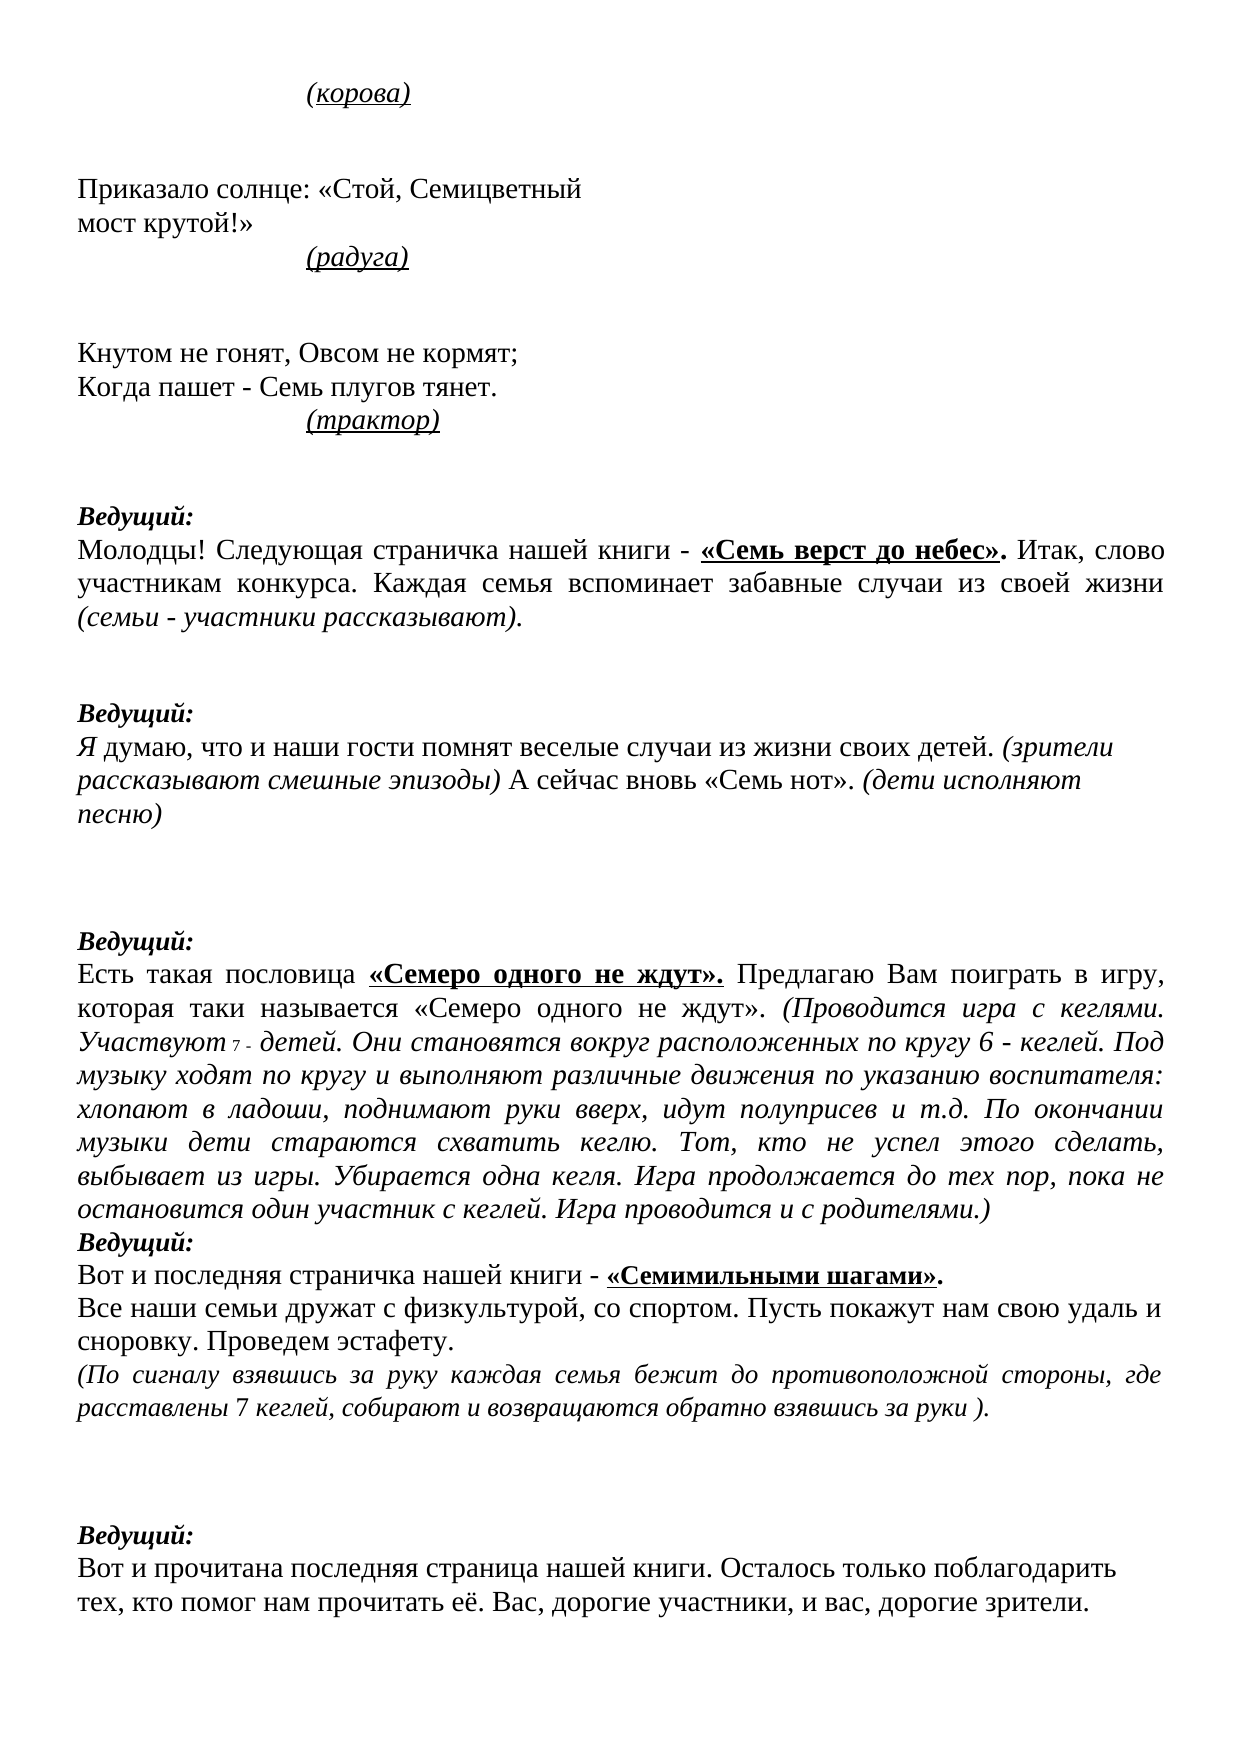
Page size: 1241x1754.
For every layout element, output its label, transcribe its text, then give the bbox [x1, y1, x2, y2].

text (трактор) [306, 403, 1165, 436]
text Вот и последняя страничка нашей книги - «Семимильными шагами». [77, 1258, 1165, 1291]
text Ведущий: [77, 499, 1165, 532]
text (корова) [306, 75, 1165, 109]
text Приказало солнце: «Стой, Семицветный мост крутой!» [77, 171, 588, 239]
text Есть такая пословица «Семеро одного не ждут». Предлагаю Вам поиграть в игру, которая таки называется «Семеро одного не ждут». (Проводится игра с кеглями. Участвуют 7 - детей. Они становятся вокруг расположенных по кругу 6 - кеглей. Под музыку ходят по кругу и выполняют различные движения по указанию воспитателя: хлопают в ладоши, поднимают руки вверх, идут полуприсев и т.д. По окончании музыки дети стараются схватить кеглю. Тот, кто не успел этого сделать, выбывает из игры. Убирается одна кегля. Игра продолжается до тех пор, пока не остановится один участник с кеглей. Игра проводится и с родителями.) [77, 957, 1165, 1225]
text Все наши семьи дружат с физкультурой, со спортом. Пусть покажут нам свою удаль и сноровку. Проведем эстафету. [77, 1291, 1163, 1357]
text (радуга) [306, 239, 1165, 273]
text Молодцы! Следующая страничка нашей книги - «Семь верст до небес». Итак, слово участникам конкурса. Каждая семья вспоминает забавные случаи из своей жизни (семьи - участники рассказывают). [77, 532, 1165, 633]
text Ведущий: [77, 696, 1165, 729]
text Ведущий: [77, 1225, 1165, 1258]
text Я думаю, что и наши гости помнят веселые случаи из жизни своих детей. (зрители рассказывают смешные эпизоды) А сейчас вновь «Семь нот». (дети исполняют песню) [77, 729, 1165, 830]
text Кнутом не гонят, Овсом не кормят; Когда пашет - Семь плугов тянет. [77, 336, 588, 403]
text (По сигналу взявшись за руку каждая семья бежит до противоположной стороны, где расставлены 7 кеглей, собирают и возвращаются обратно взявшись за руки ). [77, 1357, 1163, 1423]
text Ведущий: [77, 923, 1165, 957]
text Ведущий: [77, 1517, 1165, 1551]
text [77, 1551, 1163, 1618]
